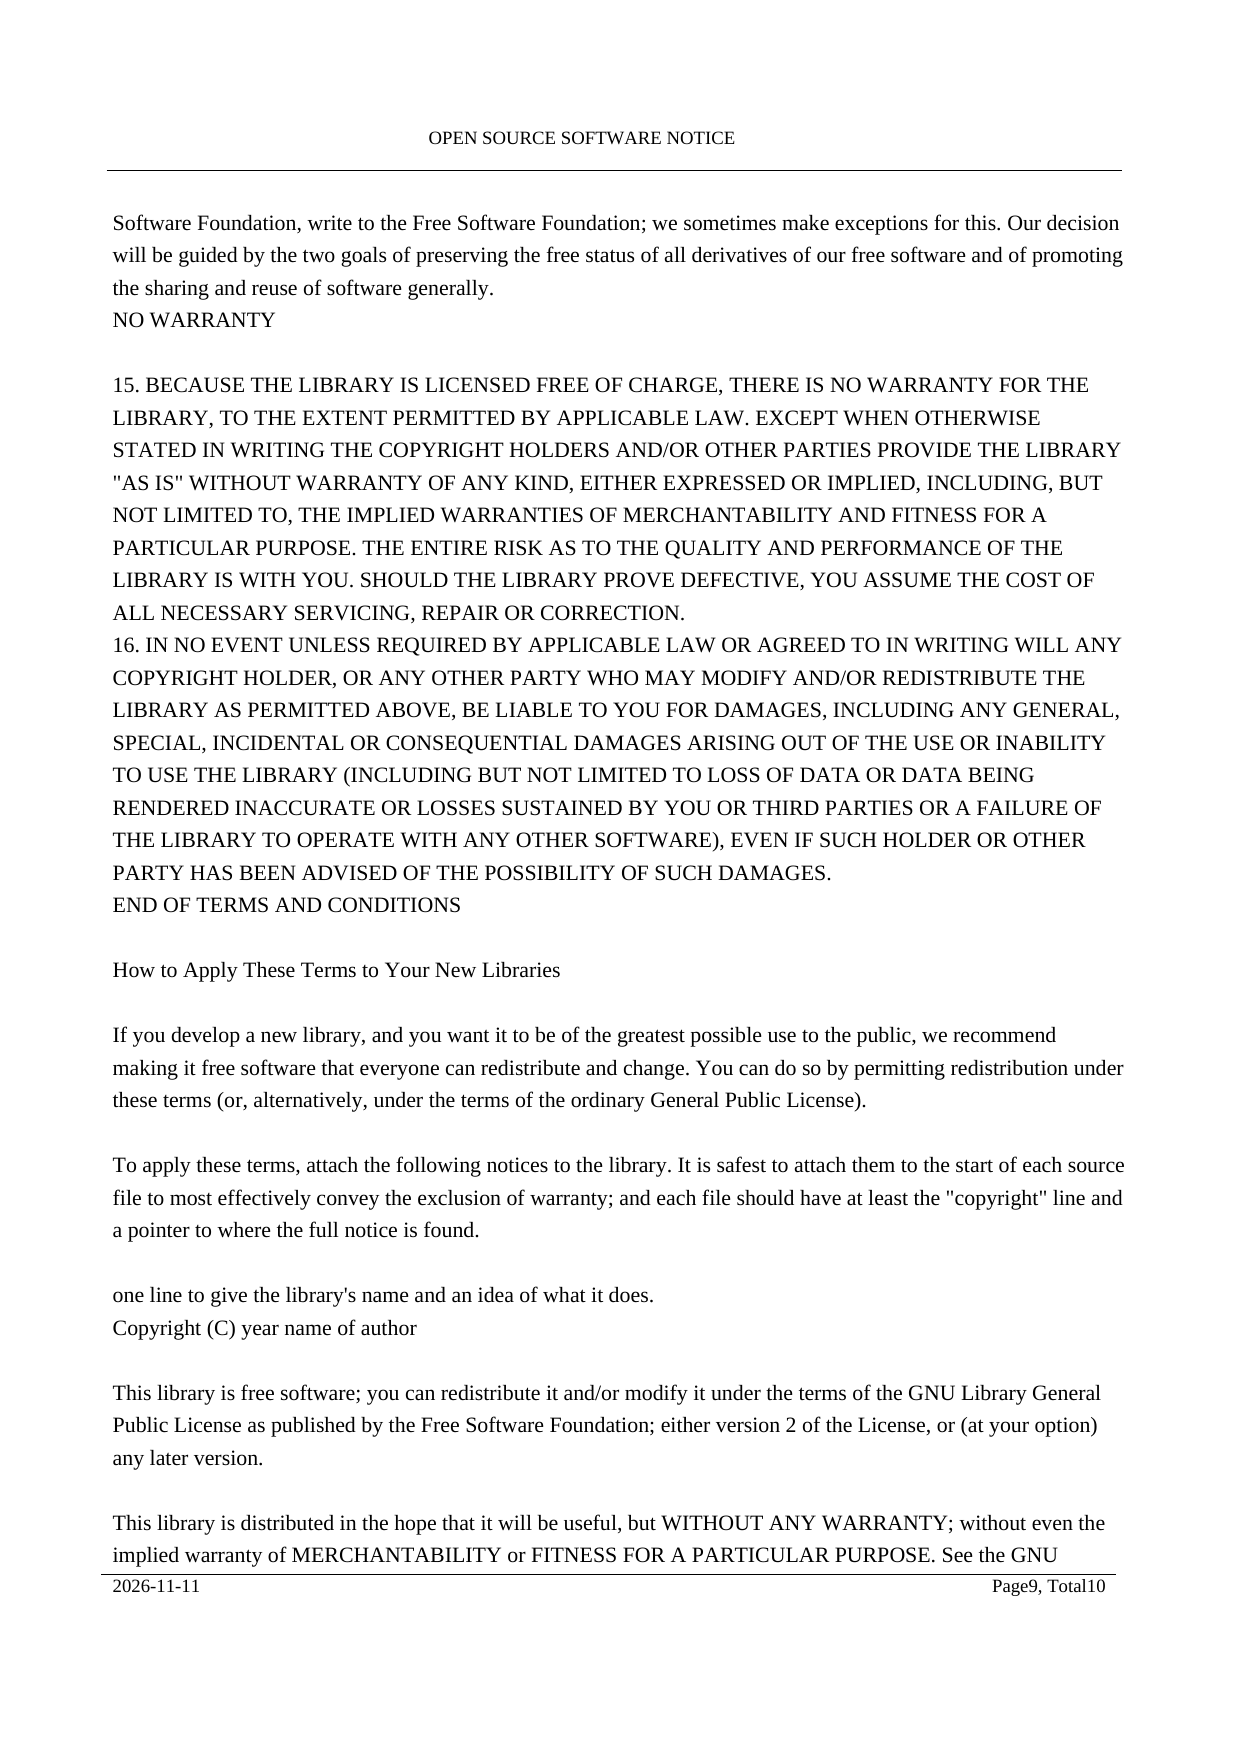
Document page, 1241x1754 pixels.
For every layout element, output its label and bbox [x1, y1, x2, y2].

text [112, 206, 1128, 1571]
